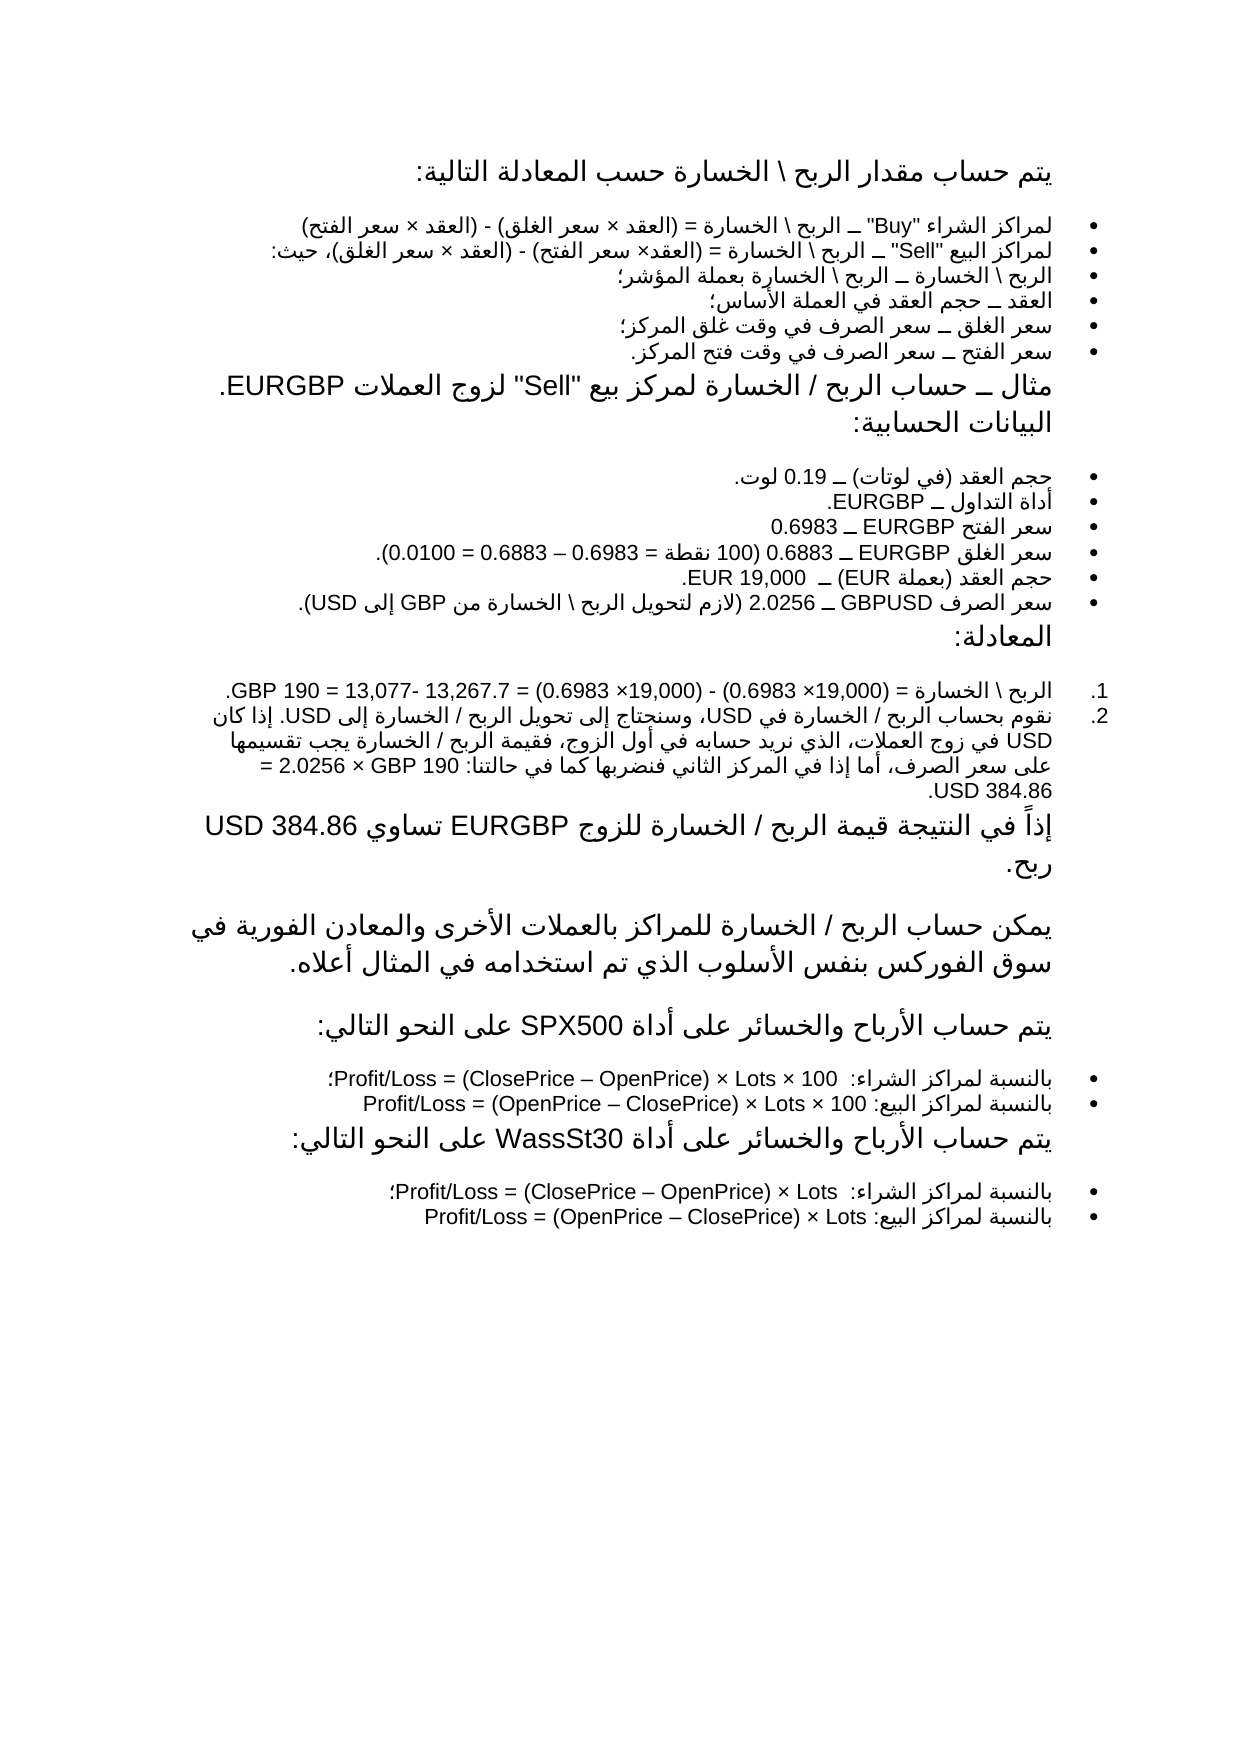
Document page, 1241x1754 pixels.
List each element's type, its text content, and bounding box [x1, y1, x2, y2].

text مثال ــ حساب الربح / الخسارة لمركز بيع "Sell" لزوج العملات EURGBP. [187, 364, 1053, 401]
text يتم حساب الأرباح والخسائر على أداة WassSt30 على النحو التالي: [187, 1116, 1053, 1154]
list سعر الغلق ــ سعر الصرف في وقت غلق المركز؛ [187, 313, 1090, 338]
text البيانات الحسابية: [187, 401, 1053, 439]
list لمراكز البيع "Sell" ــ الربح \ الخسارة = (العقد× سعر الفتح) - (العقد × سعر الغلق)، حيث: [187, 238, 1090, 263]
list سعر الفتح ــ سعر الصرف في وقت فتح المركز. [187, 338, 1090, 364]
list حجم العقد ‏(بعملة EUR) ــ ‏ 19,000 EUR. [187, 564, 1090, 590]
list لمراكز الشراء "Buy" ــ الربح \ الخسارة = (العقد × سعر الغلق) - (العقد × سعر الفتح) [187, 212, 1090, 238]
text يتم حساب مقدار الربح \ الخسارة حسب المعادلة التالية: [187, 150, 1053, 187]
list أداة التداول ــ EURGBP. [187, 489, 1090, 514]
text يتم حساب الأرباح والخسائر على أداة SPX500 على النحو التالي: [187, 1003, 1053, 1041]
list سعر الفتح EURGBP ــ 0.6983 [187, 514, 1090, 539]
list الربح \ الخسارة ــ الربح \ الخسارة بعملة المؤشر؛ [187, 263, 1090, 288]
list سعر الغلق EURGBP ــ 0.6883 (100 نقطة = 0.6983 – 0.6883 = 0.0100). [187, 539, 1090, 564]
list نقوم بحساب الربح / الخسارة في USD، وسنحتاج إلى تحويل الربح / الخسارة إلى USD. إذا كان USD في زوج العملات، الذي نريد حسابه في أول الزوج، فقيمة الربح / الخسارة يجب تقسيمها على سعر الصرف، أما إذا في المركز الثاني فنضربها كما في حالتنا‏: 190 GBP‏ ×‏ 2.0256 = 384.86 USD. [187, 703, 1090, 803]
list حجم العقد (في لوتات) ــ 0.19 لوت. [187, 464, 1090, 489]
list سعر الصرف GBPUSD ــ 2.0256 (لازم لتحويل الربح \ الخسارة من GBP إلى USD). [187, 590, 1090, 615]
list بالنسبة لمراكز البيع: Profit/Loss = (OpenPrice – ClosePrice) × Lots × 100 [187, 1091, 1090, 1116]
list بالنسبة لمراكز الشراء: Profit/Loss = (ClosePrice – OpenPrice) × Lots × 100؛ [187, 1066, 1090, 1091]
text يمكن حساب الربح / الخسارة للمراكز بالعملات الأخرى والمعادن الفورية في سوق الفوركس بنفس الأسلوب الذي تم استخدامه في المثال أعلاه. [187, 903, 1053, 978]
list بالنسبة لمراكز الشراء: Profit/Loss = (ClosePrice – OpenPrice) × Lots؛ [187, 1179, 1090, 1204]
list بالنسبة لمراكز البيع: Profit/Loss = (OpenPrice – ClosePrice) × Lots [187, 1204, 1090, 1229]
text المعادلة: [187, 615, 1053, 652]
text إذاً في النتيجة قيمة الربح / الخسارة للزوج EURGBP تساوي 384.86 USD ربح. [187, 803, 1053, 878]
list العقد ــ حجم العقد في العملة الأساس؛ [187, 288, 1090, 313]
list الربح \ الخسارة = (19,000× 0.6983) - (19,000× 0.6983) = 13,267.7 -13,077 = 190 GBP. [187, 677, 1090, 703]
